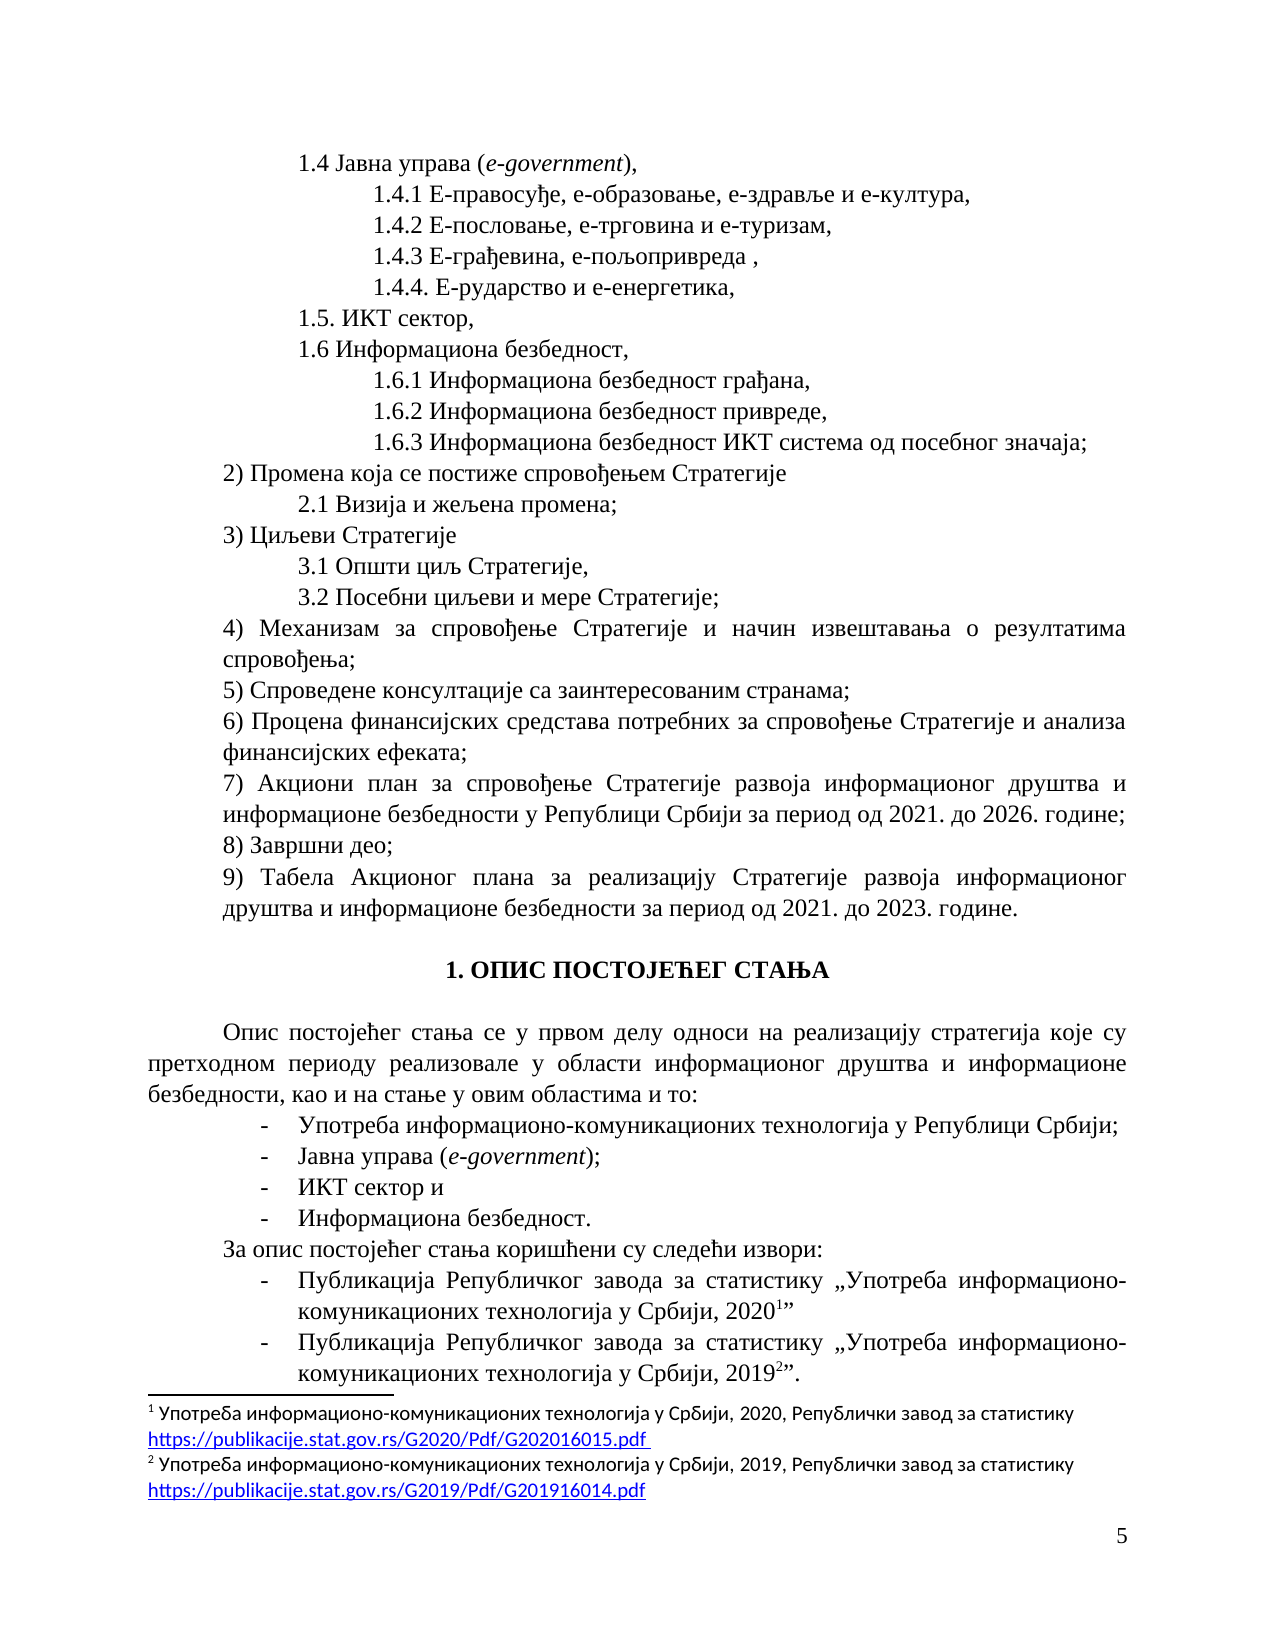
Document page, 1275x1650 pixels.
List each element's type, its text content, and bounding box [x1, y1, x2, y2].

list Употреба информационо-комуникационих технологија у Републици Србији; [260, 1110, 1127, 1139]
list 2.1 Визија и жељена промена; [298, 489, 1127, 518]
list 1.4.2 Е-пословање, е-трговина и е-туризам, [373, 210, 1127, 238]
list ИКТ сектор и [260, 1172, 1127, 1201]
list 1.6.3 Информациона безбедност ИКТ система од посебног значаја; [373, 427, 1127, 456]
list 1.6.2 Информациона безбедност привреде, [373, 396, 1127, 425]
text 3) Циљеви Стратегије [223, 520, 1127, 549]
text 4) Механизам за спровођење Стратегије и начин извештавања о резултатима спровођења; [223, 613, 1127, 673]
list 1.5. ИКТ сектор, [298, 303, 1127, 332]
list Публикација Републичког завода за статистику „Употреба информационо-комуникационих технологија у Србији, 2019ˮ. [260, 1327, 1127, 1387]
text 2) Промена која се постиже спровођењем Стратегије [223, 458, 1127, 487]
list 1.6.1 Информациона безбедност грађана, [373, 365, 1127, 394]
list Јавна управа (е-government); [260, 1141, 1127, 1170]
list Информациона безбедност. [260, 1203, 1127, 1232]
list 1.6 Информациона безбедност, [298, 334, 1127, 363]
text Опис постојећег стања се у првом делу односи на реализацију стратегија које су претходном периоду реализовале у области информационог друштва и информационе безбедности, као и на стање у овим областима и то: [148, 1017, 1127, 1108]
list 1.4 Јавна управа (е-government), [298, 148, 1127, 176]
text 7) Акциони план за спровођење Стратегије развоја информационог друштва и информационе безбедности у Републици Србији за период од 2021. до 2026. године; [223, 768, 1127, 828]
list Публикација Републичког завода за статистику „Употреба информационо-комуникационих технологија у Србији, 2020ˮ [260, 1265, 1127, 1325]
text 1. ОПИС ПОСТОЈЕЋЕГ СТАЊА [148, 955, 1127, 983]
text 6) Процена финансијских средстава потребних за спровођење Стратегије и анализа финансијских ефеката; [223, 706, 1127, 766]
list 1.4.1 Е-правосуђе, е-образовање, е-здравље и е-култура, [373, 179, 1127, 207]
list 1.4.4. Е-рударство и е-енергетика, [373, 272, 1127, 301]
text За опис постојећег стања коришћени су следећи извори: [148, 1234, 1127, 1263]
text 5) Спроведене консултације са заинтересованим странама; [223, 675, 1127, 704]
list 3.1 Општи циљ Стратегије, [298, 551, 1127, 580]
text 9) Табела Акционог плана за реализацију Стратегије развоја информационог друштва и информационе безбедности за период од 2021. до 2023. године. [223, 862, 1127, 921]
list 3.2 Посебни циљеви и мере Стратегије; [298, 582, 1127, 611]
list 1.4.3 Е-грађевина, е-пољопривреда , [373, 241, 1127, 269]
text 8) Завршни део; [223, 831, 1127, 859]
